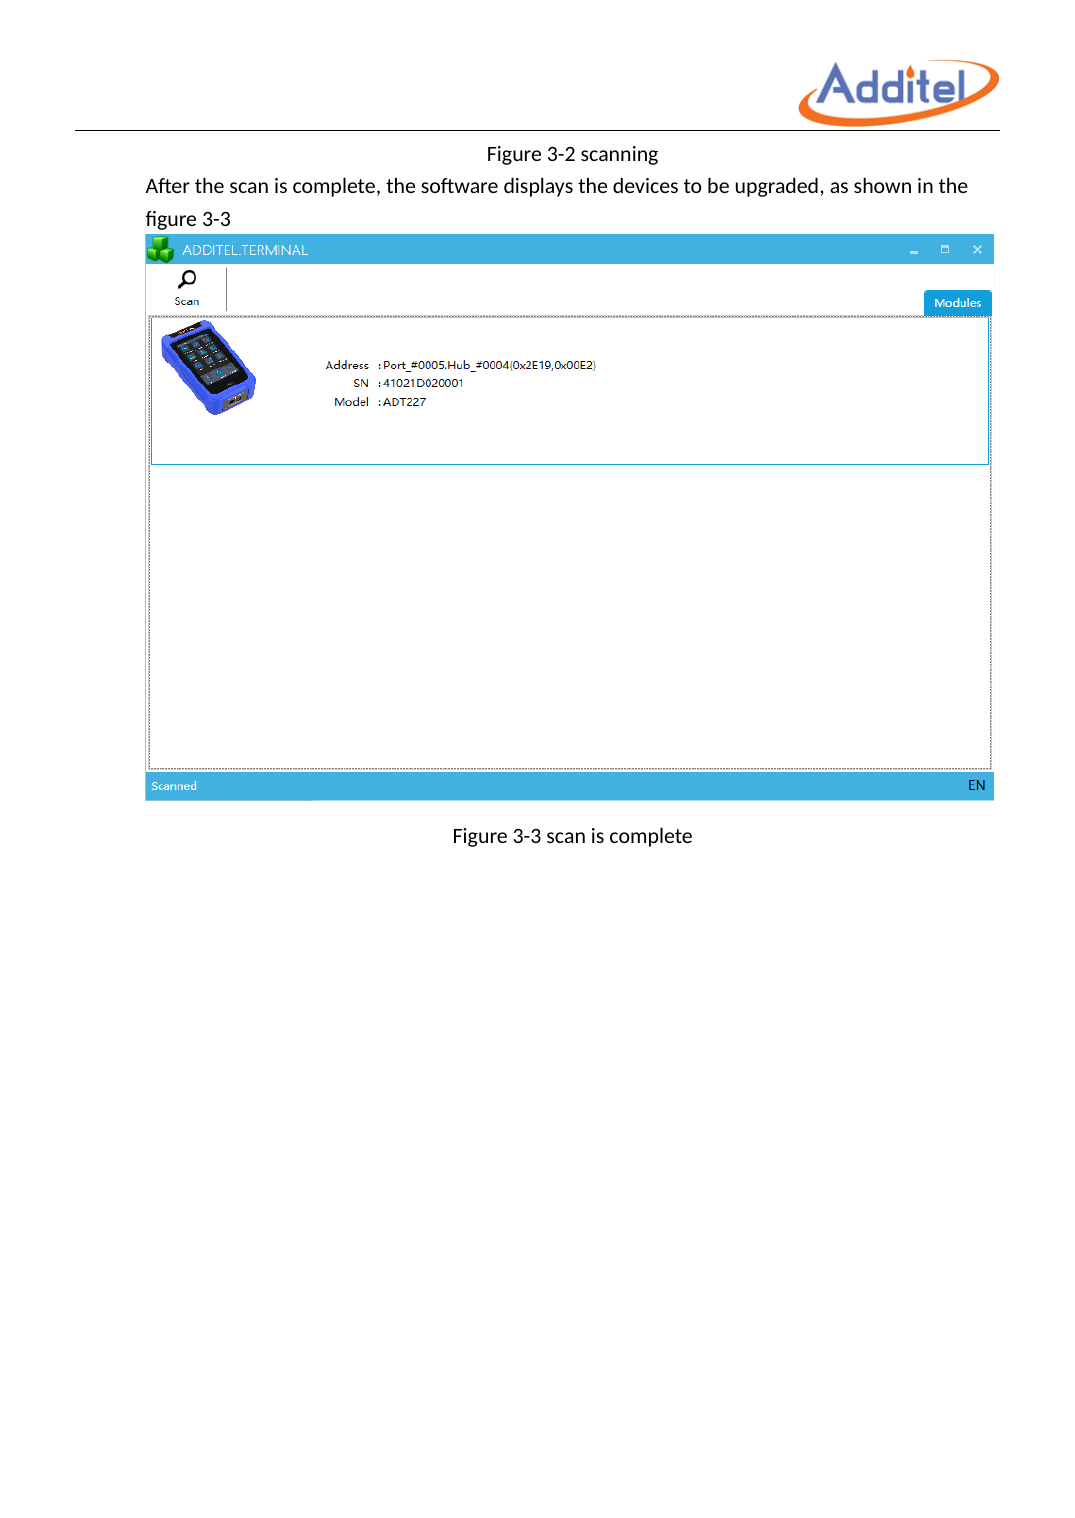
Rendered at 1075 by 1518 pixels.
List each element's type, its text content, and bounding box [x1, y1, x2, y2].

picture [798, 59, 1000, 128]
list Figure 3-2 scanning [145, 137, 1000, 169]
list After the scan is complete, the software displays the devices to be upgraded, as shown in the figure 3-3 [145, 169, 1000, 234]
picture [145, 234, 995, 801]
list Figure 3-3 scan is complete [145, 819, 1000, 852]
